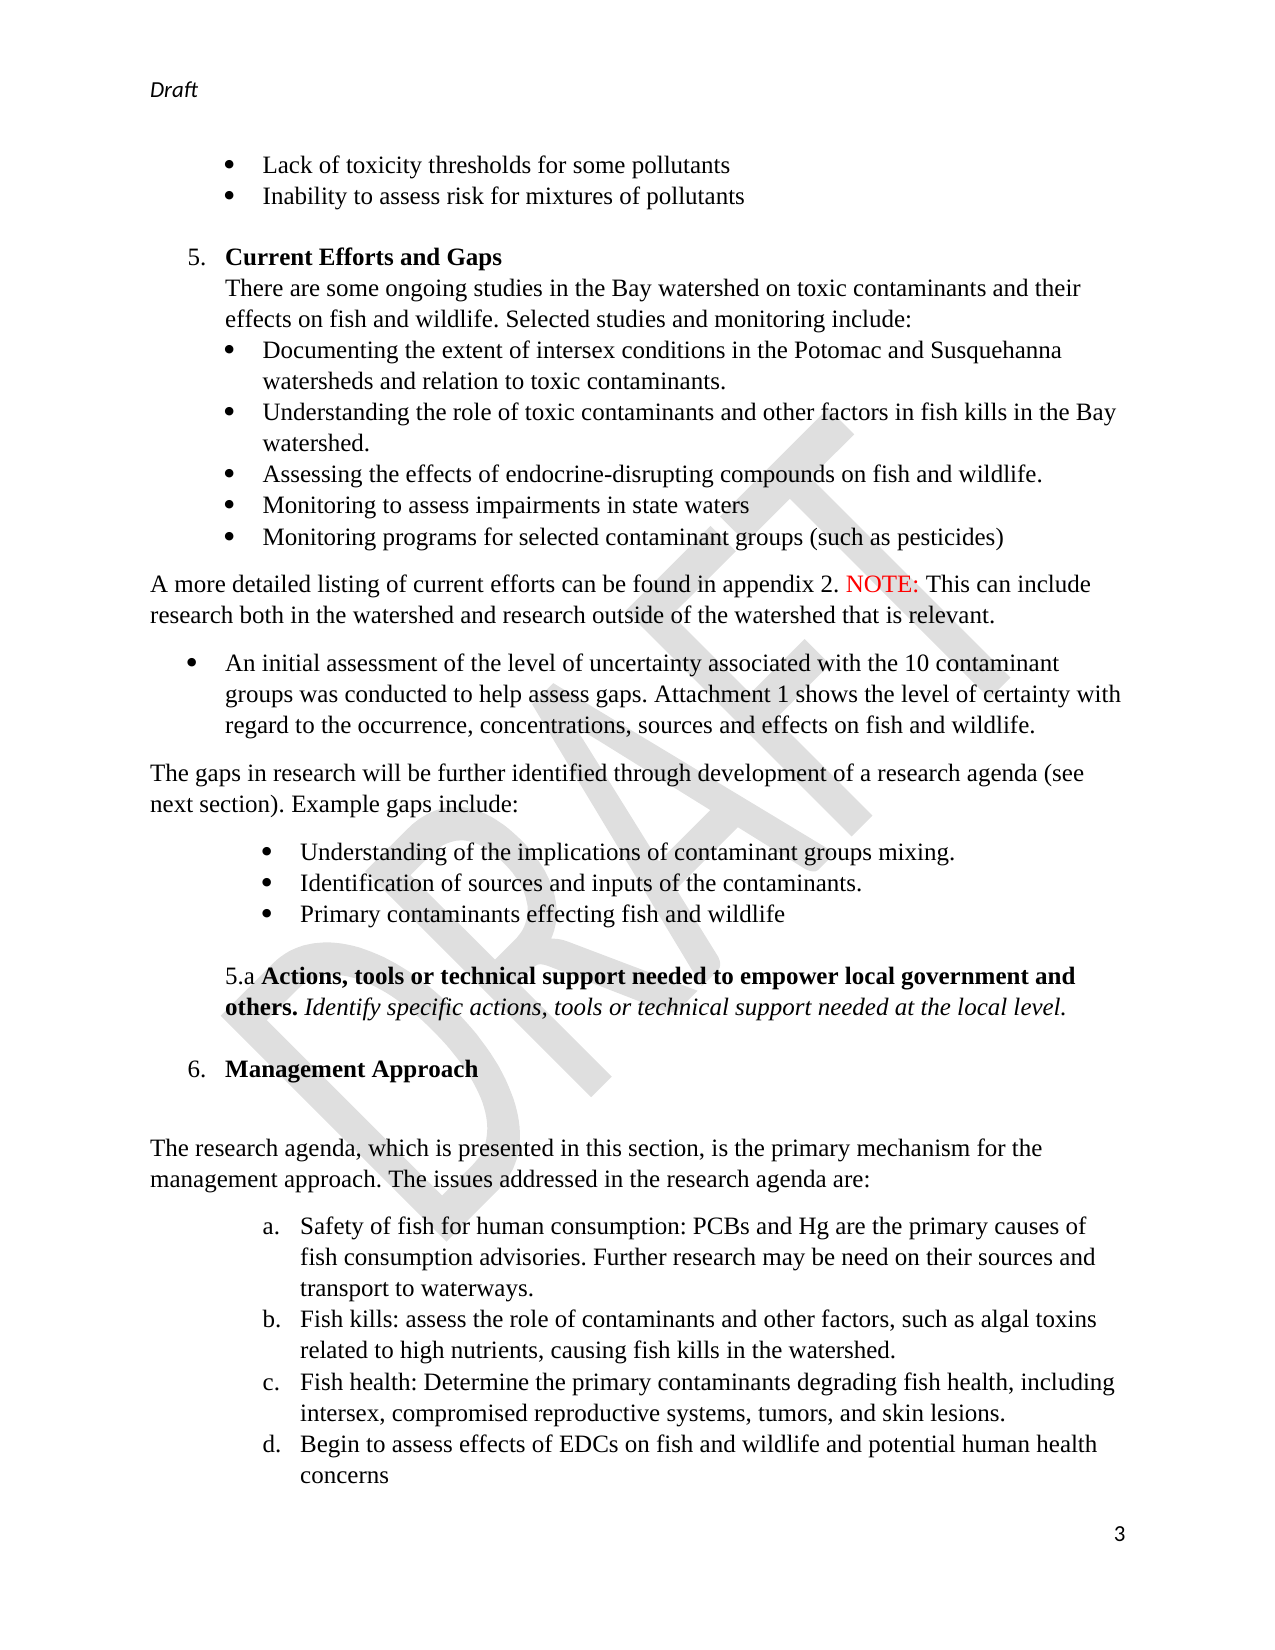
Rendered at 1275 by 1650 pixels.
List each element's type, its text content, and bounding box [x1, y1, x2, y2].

text The gaps in research will be further identified through development of a research agenda (see next section). Example gaps include: [150, 758, 1125, 818]
text The research agenda, which is presented in this section, is the primary mechanism for the management approach. The issues addressed in the research agenda are: [150, 1133, 1125, 1192]
list Fish kills: assess the role of contaminants and other factors, such as algal toxins related to high nutrients, causing fish kills in the watershed. [262, 1304, 1125, 1364]
list Understanding the role of toxic contaminants and other factors in fish kills in the Bay watershed. [225, 397, 1125, 457]
list Management Approach [187, 1054, 1125, 1083]
list Understanding of the implications of contaminant groups mixing. [262, 837, 1125, 865]
list Begin to assess effects of EDCs on fish and wildlife and potential human health concerns [262, 1429, 1125, 1488]
list Inability to assess risk for mixtures of pollutants [225, 181, 1125, 240]
list 5.a Actions, tools or technical support needed to empower local government and others. Identify specific actions, tools or technical support needed at the local level. [225, 961, 1125, 1021]
list Assessing the effects of endocrine-disrupting compounds on fish and wildlife. [225, 459, 1125, 488]
list Current Efforts and Gaps There are some ongoing studies in the Bay watershed on toxic contaminants and their effects on fish and wildlife. Selected studies and monitoring include: [187, 242, 1125, 333]
list Monitoring to assess impairments in state waters [225, 491, 1125, 519]
list Monitoring programs for selected contaminant groups (such as pesticides) [225, 522, 1125, 550]
list An initial assessment of the level of uncertainty associated with the 10 contaminant groups was conducted to help assess gaps. Attachment 1 shows the level of certainty with regard to the occurrence, concentrations, sources and effects on fish and wildlife. [187, 648, 1125, 739]
list Identification of sources and inputs of the contaminants. [262, 868, 1125, 896]
list Documenting the extent of intersex conditions in the Potomac and Susquehanna watersheds and relation to toxic contaminants. [225, 335, 1125, 395]
list Fish health: Determine the primary contaminants degrading fish health, including intersex, compromised reproductive systems, tumors, and skin lesions. [262, 1367, 1125, 1426]
list Primary contaminants effecting fish and wildlife [262, 899, 1125, 927]
list Lack of toxicity thresholds for some pollutants [225, 150, 1125, 179]
list Safety of fish for human consumption: PCBs and Hg are the primary causes of fish consumption advisories. Further research may be need on their sources and transport to waterways. [262, 1211, 1125, 1302]
text A more detailed listing of current efforts can be found in appendix 2. NOTE: This can include research both in the watershed and research outside of the watershed that is relevant. [150, 569, 1125, 629]
